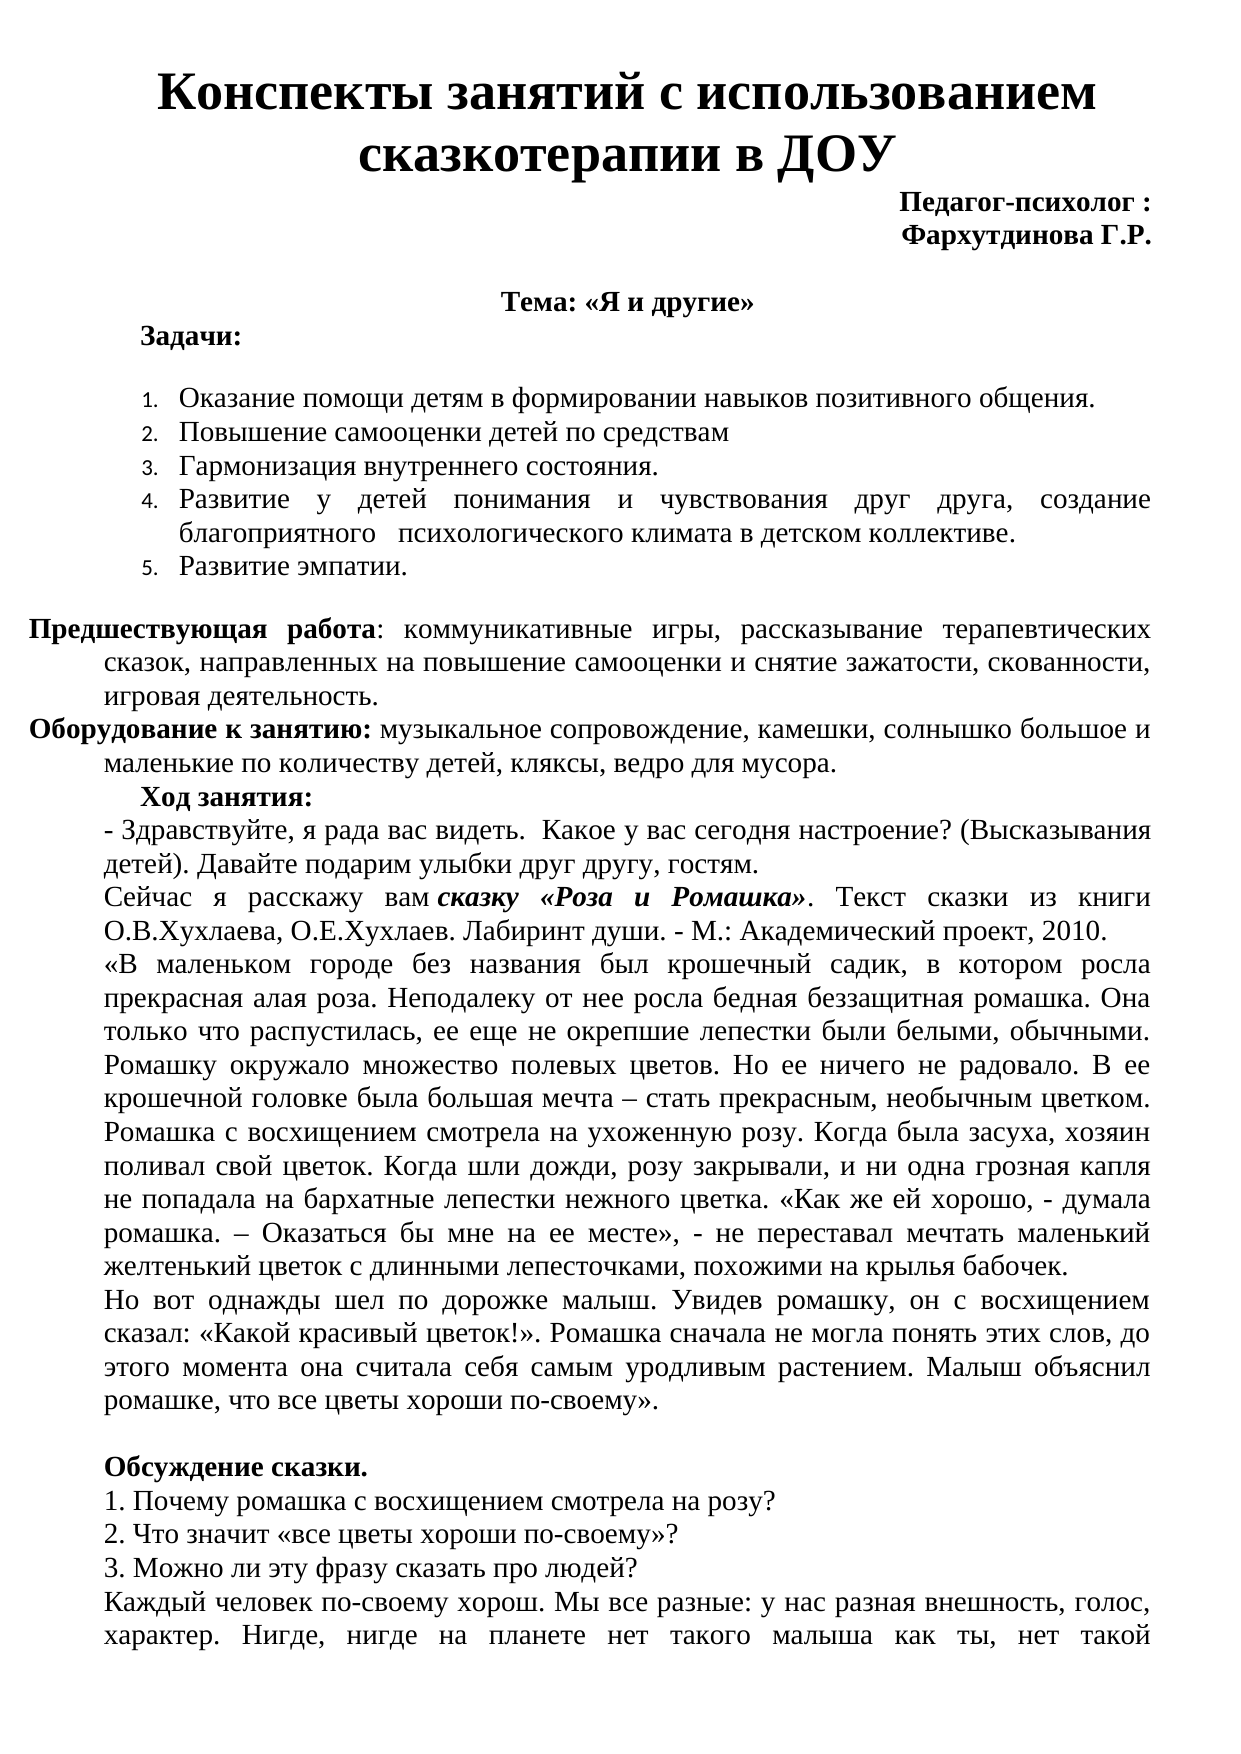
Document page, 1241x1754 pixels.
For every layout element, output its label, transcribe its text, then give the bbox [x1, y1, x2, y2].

text 2. Что значит «все цветы хороши по-своему»? [103, 1517, 1152, 1550]
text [103, 1584, 1152, 1651]
text Предшествующая работа: коммуникативные игры, рассказывание терапевтических сказок, направленных на повышение самооценки и снятие зажатости, скованности, игровая деятельность. [28, 611, 1152, 712]
text 3. Можно ли эту фразу сказать про людей? [103, 1550, 1152, 1584]
text Тема: «Я и другие» [103, 284, 1152, 318]
text «В маленьком городе без названия был крошечный садик, в котором росла прекрасная алая роза. Неподалеку от нее росла бедная беззащитная ромашка. Она только что распустилась, ее еще не окрепшие лепестки были белыми, обычными. Ромашку окружало множество полевых цветов. Но ее ничего не радовало. В ее крошечной головке была большая мечта – стать прекрасным, необычным цветком. Ромашка с восхищением смотрела на ухоженную розу. Когда была засуха, хозяин поливал свой цветок. Когда шли дожди, розу закрывали, и ни одна грозная капля не попадала на бархатные лепестки нежного цветка. «Как же ей хорошо, - думала ромашка. – Оказаться бы мне на ее месте», - не переставал мечтать маленький желтенький цветок с длинными лепесточками, похожими на крылья бабочек. [103, 946, 1152, 1282]
text Оборудование к занятию: музыкальное сопровождение, камешки, солнышко большое и маленькие по количеству детей, кляксы, ведро для мусора. [28, 712, 1152, 779]
text Сейчас я расскажу вам сказку «Роза и Ромашка». Текст сказки из книги О.В.Хухлаева, О.Е.Хухлаев. Лабиринт души. - М.: Академический проект, 2010. [103, 879, 1152, 946]
text Обсуждение сказки. [103, 1449, 1152, 1483]
list Развитие эмпатии. [141, 548, 1152, 582]
text - Здравствуйте, я рада вас видеть. Какое у вас сегодня настроение? (Высказывания детей). Давайте подарим улыбки друг другу, гостям. [103, 812, 1152, 879]
text Но вот однажды шел по дорожке малыш. Увидев ромашку, он с восхищением сказал: «Какой красивый цветок!». Ромашка сначала не могла понять этих слов, до этого момента она считала себя самым уродливым растением. Малыш объяснил ромашке, что все цветы хороши по-своему». [103, 1282, 1152, 1416]
text Педагог-психолог : [103, 184, 1152, 217]
text 1. Почему ромашка с восхищением смотрела на розу? [103, 1483, 1152, 1517]
list Повышение самооценки детей по средствам [141, 414, 1152, 448]
text Задачи: [103, 318, 1152, 351]
list Развитие у детей понимания и чувствования друг друга, создание благоприятного психологического климата в детском коллективе. [141, 481, 1152, 548]
text Фархутдинова Г.Р. [103, 217, 1152, 251]
list Гармонизация внутреннего состояния. [141, 448, 1152, 481]
text Ход занятия: [103, 779, 1152, 812]
text Конспекты занятий с использованием сказкотерапии в ДОУ [103, 59, 1152, 184]
list Оказание помощи детям в формировании навыков позитивного общения. [141, 381, 1152, 414]
